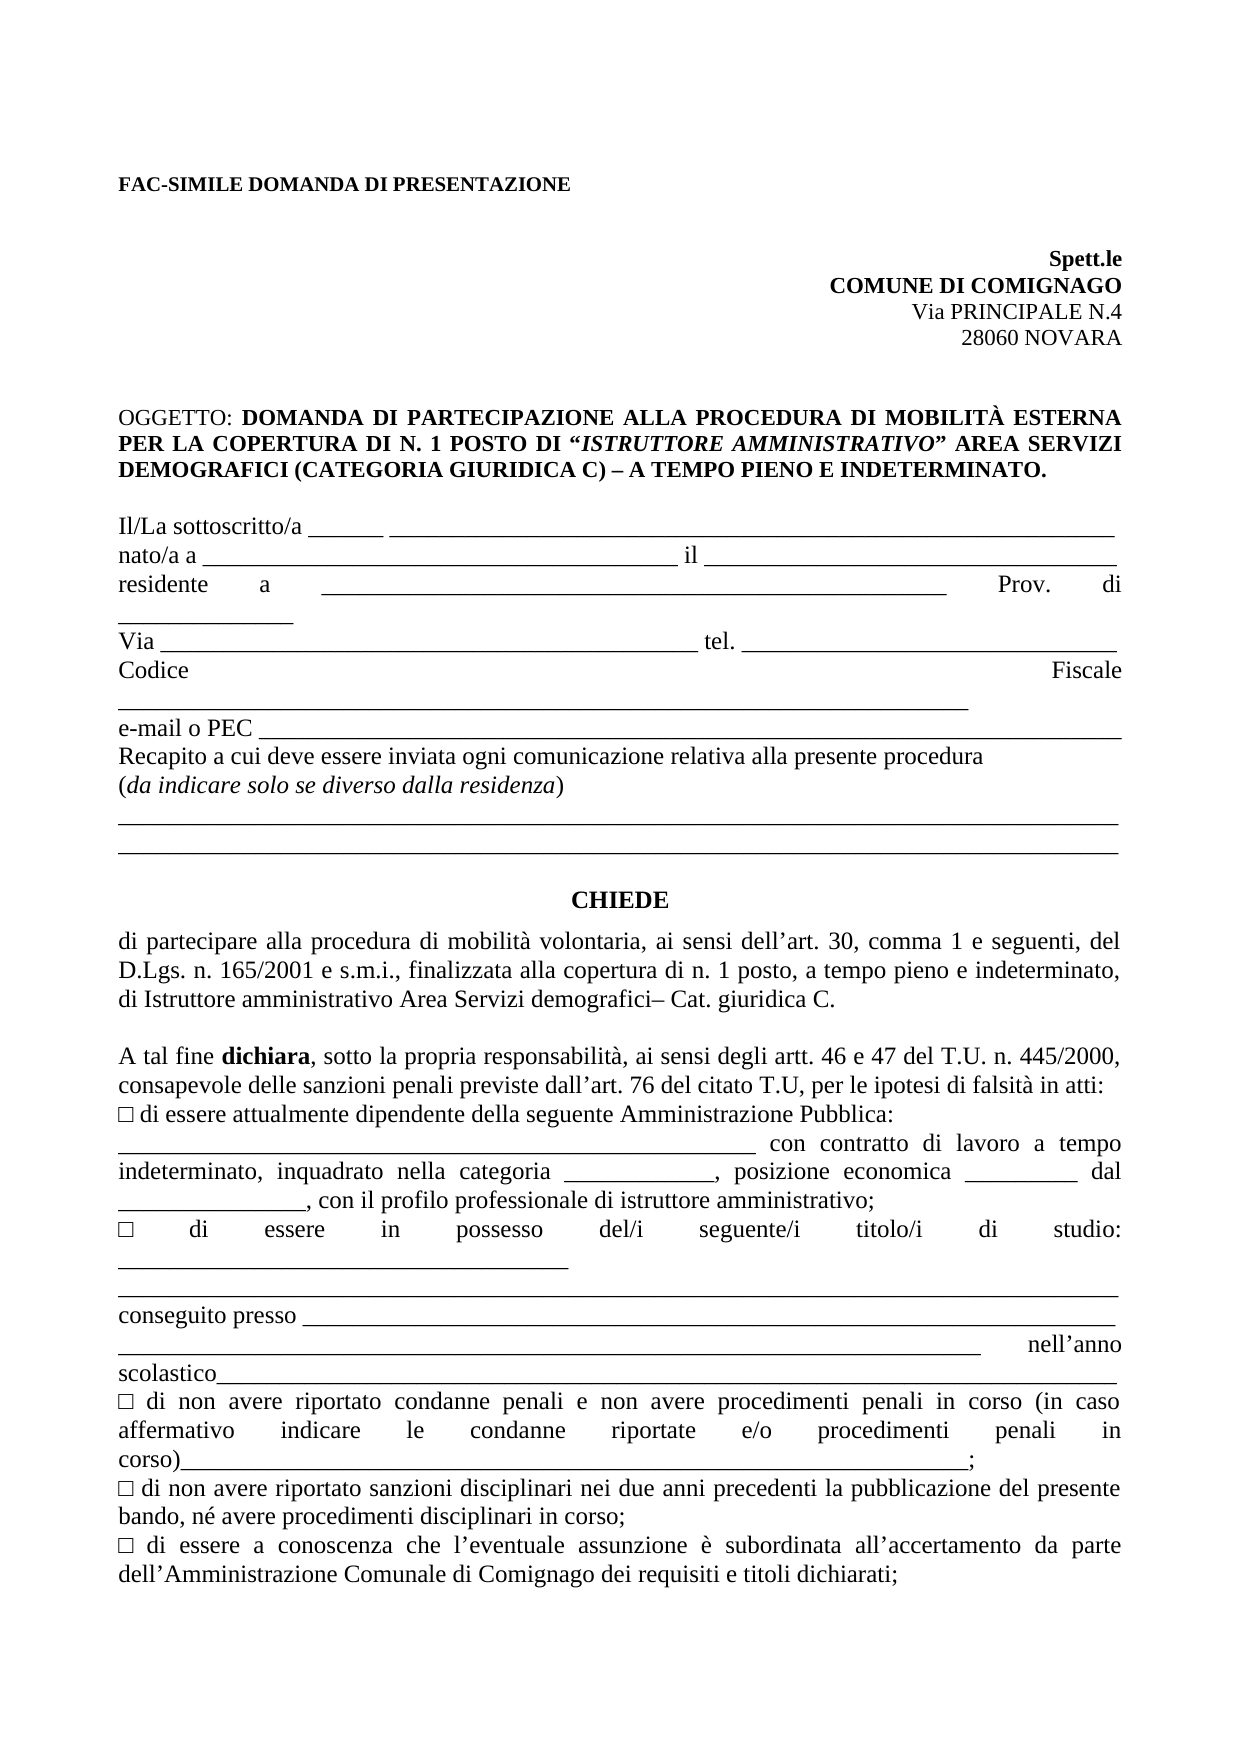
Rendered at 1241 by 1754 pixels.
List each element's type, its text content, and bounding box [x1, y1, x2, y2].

text Spett.le [118, 245, 1122, 272]
text □ di essere in possesso del/i seguente/i titolo/i di studio: ____________________________________ [118, 1214, 1122, 1271]
text Via PRINCIPALE N.4 [118, 298, 1122, 324]
text (da indicare solo se diverso dalla residenza) [118, 770, 1122, 799]
text ________________________________________________________________________________ [118, 828, 1122, 856]
text 28060 NOVARA [118, 324, 1122, 351]
text _____________________________________________________________________ nell’anno scolastico________________________________________________________________________ [118, 1329, 1122, 1386]
text ________________________________________________________________________________ [118, 1271, 1122, 1300]
text □ di essere attualmente dipendente della seguente Amministrazione Pubblica: [118, 1099, 1122, 1128]
text Recapito a cui deve essere inviata ogni comunicazione relativa alla presente procedura [118, 741, 1122, 770]
text □ di non avere riportato condanne penali e non avere procedimenti penali in corso (in caso affermativo indicare le condanne riportate e/o procedimenti penali in corso)_______________________________________________________________; [118, 1386, 1122, 1473]
text di partecipare alla procedura di mobilità volontaria, ai sensi dell’art. 30, comma 1 e seguenti, del D.Lgs. n. 165/2001 e s.m.i., finalizzata alla copertura di n. 1 posto, a tempo pieno e indeterminato, di Istruttore amministrativo Area Servizi demografici– Cat. giuridica C. [118, 926, 1122, 1013]
text residente a __________________________________________________ Prov. di ______________ [118, 569, 1122, 626]
text ________________________________________________________________________________ [118, 799, 1122, 828]
text COMUNE DI COMIGNAGO [118, 272, 1122, 298]
text Il/La sottoscritto/a ______ __________________________________________________________ [118, 511, 1122, 540]
text e-mail o PEC _____________________________________________________________________ [118, 713, 1122, 741]
text Codice Fiscale ____________________________________________________________________ [118, 655, 1122, 713]
text Via ___________________________________________ tel. ______________________________ [118, 626, 1122, 655]
text FAC-SIMILE DOMANDA DI PRESENTAZIONE [118, 172, 1122, 196]
text A tal fine dichiara, sotto la propria responsabilità, ai sensi degli artt. 46 e 47 del T.U. n. 445/2000, consapevole delle sanzioni penali previste dall’art. 76 del citato T.U, per le ipotesi di falsità in atti: [118, 1041, 1122, 1099]
text OGGETTO: DOMANDA DI PARTECIPAZIONE ALLA PROCEDURA DI MOBILITÀ ESTERNA PER LA COPERTURA DI N. 1 POSTO DI “ISTRUTTORE AMMINISTRATIVO” AREA SERVIZI DEMOGRAFICI (CATEGORIA GIURIDICA C) – A TEMPO PIENO E INDETERMINATO. [118, 404, 1122, 483]
text CHIEDE [118, 885, 1122, 914]
text □ di non avere riportato sanzioni disciplinari nei due anni precedenti la pubblicazione del presente bando, né avere procedimenti disciplinari in corso; [118, 1473, 1122, 1530]
text ___________________________________________________ con contratto di lavoro a tempo indeterminato, inquadrato nella categoria ____________, posizione economica _________ dal _______________, con il profilo professionale di istruttore amministrativo; [118, 1128, 1122, 1214]
text □ di essere a conoscenza che l’eventuale assunzione è subordinata all’accertamento da parte dell’Amministrazione Comunale di Comignago dei requisiti e titoli dichiarati; [118, 1530, 1122, 1588]
text nato/a a ______________________________________ il _________________________________ [118, 540, 1122, 569]
text conseguito presso _________________________________________________________________ [118, 1300, 1122, 1329]
